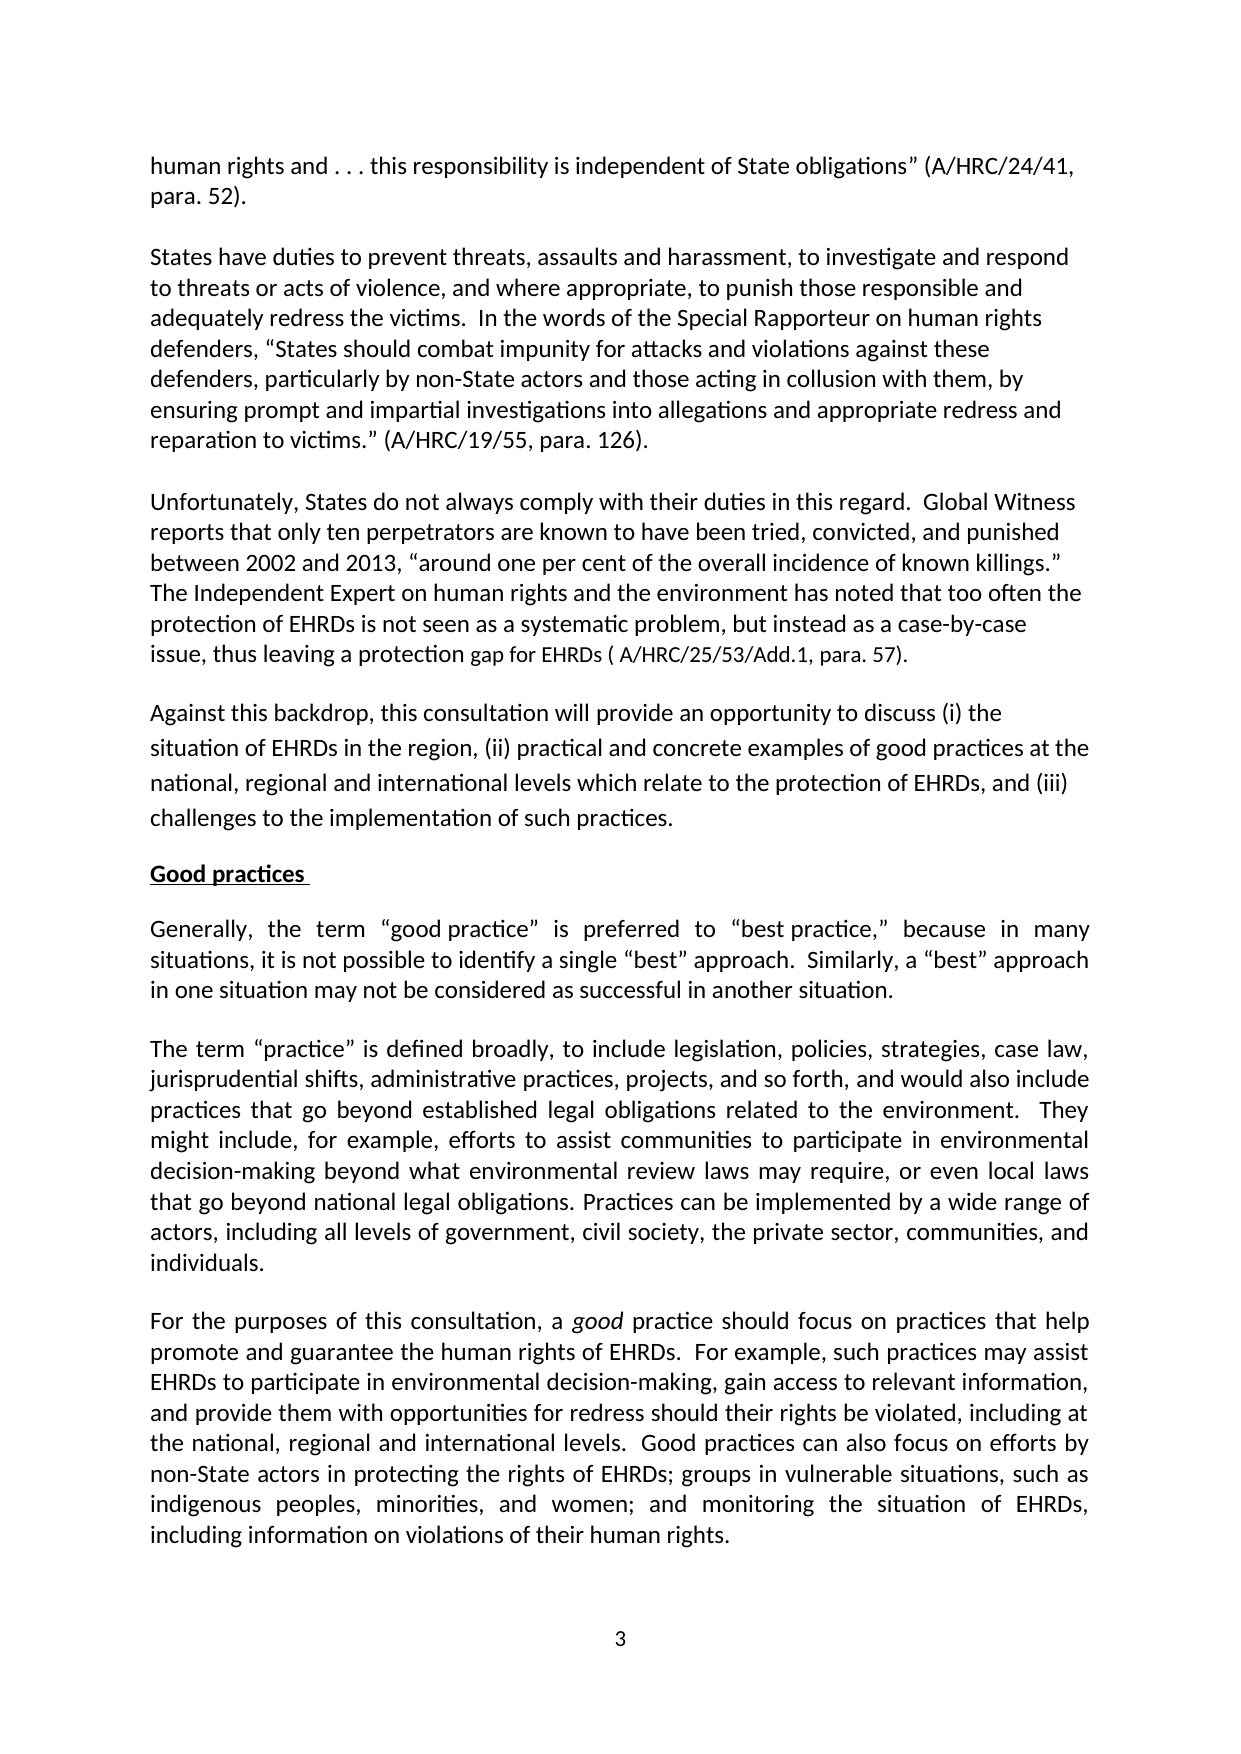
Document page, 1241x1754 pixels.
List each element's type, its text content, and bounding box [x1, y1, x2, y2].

text For the purposes of this consultation, a good practice should focus on practices that help promote and guarantee the human rights of EHRDs. For example, such practices may assist EHRDs to participate in environmental decision-making, gain access to relevant information, and provide them with opportunities for redress should their rights be violated, including at the national, regional and international levels. Good practices can also focus on efforts by non-State actors in protecting the rights of EHRDs; groups in vulnerable situations, such as indigenous peoples, minorities, and women; and monitoring the situation of EHRDs, including information on violations of their human rights. [150, 1305, 1090, 1549]
text Good practices [150, 858, 1090, 888]
text Generally, the term “good practice” is preferred to “best practice,” because in many situations, it is not possible to identify a single “best” approach. Similarly, a “best” approach in one situation may not be considered as successful in another situation. [150, 913, 1090, 1005]
text Unfortunately, States do not always comply with their duties in this regard. Global Witness reports that only ten perpetrators are known to have been tried, convicted, and punished between 2002 and 2013, “around one per cent of the overall incidence of known killings.” [150, 486, 1090, 577]
text The Independent Expert on human rights and the environment has noted that too often the protection of EHRDs is not seen as a systematic problem, but instead as a case-by-case issue, thus leaving a protection gap for EHRDs ( A/HRC/25/53/Add.1, para. 57). [150, 577, 1090, 669]
text Against this backdrop, this consultation will provide an opportunity to discuss (i) the situation of EHRDs in the region, (ii) practical and concrete examples of good practices at the national, regional and international levels which relate to the protection of EHRDs, and (iii) challenges to the implementation of such practices. [150, 697, 1090, 832]
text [150, 150, 1090, 211]
text States have duties to prevent threats, assaults and harassment, to investigate and respond to threats or acts of violence, and where appropriate, to punish those responsible and adequately redress the victims. In the words of the Special Rapporteur on human rights defenders, “States should combat impunity for attacks and violations against these defenders, particularly by non-State actors and those acting in collusion with them, by ensuring prompt and impartial investigations into allegations and appropriate redress and reparation to victims.” (A/HRC/19/55, para. 126). [150, 242, 1090, 455]
text The term “practice” is defined broadly, to include legislation, policies, strategies, case law, jurisprudential shifts, administrative practices, projects, and so forth, and would also include practices that go beyond established legal obligations related to the environment. They might include, for example, efforts to assist communities to participate in environmental decision-making beyond what environmental review laws may require, or even local laws that go beyond national legal obligations. Practices can be implemented by a wide range of actors, including all levels of government, civil society, the private sector, communities, and individuals. [150, 1033, 1090, 1277]
